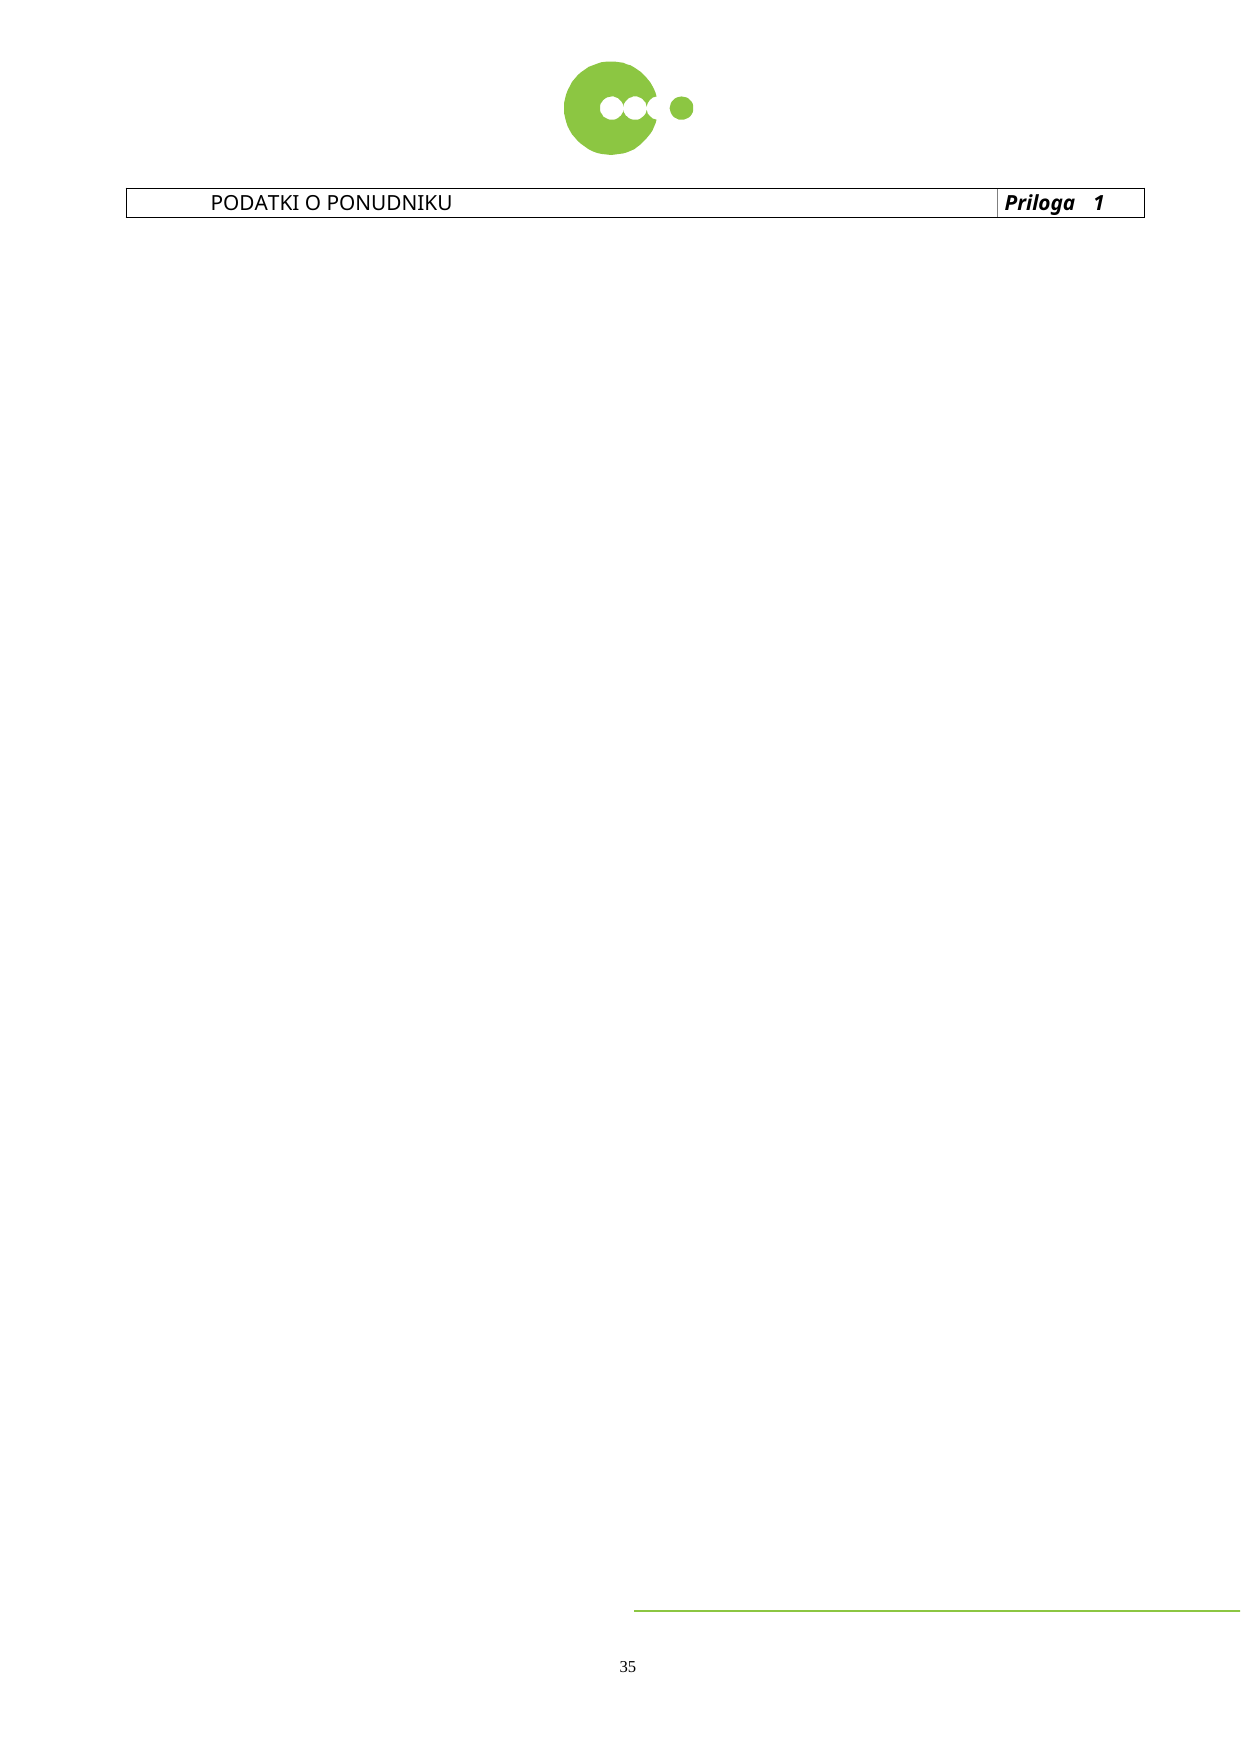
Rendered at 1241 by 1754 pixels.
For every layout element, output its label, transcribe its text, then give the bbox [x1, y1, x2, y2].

table_header 1 [1086, 189, 1144, 217]
table_header PODATKI O PONUDNIKU [203, 189, 997, 217]
table_header Priloga [998, 189, 1086, 217]
table_header [127, 189, 203, 217]
